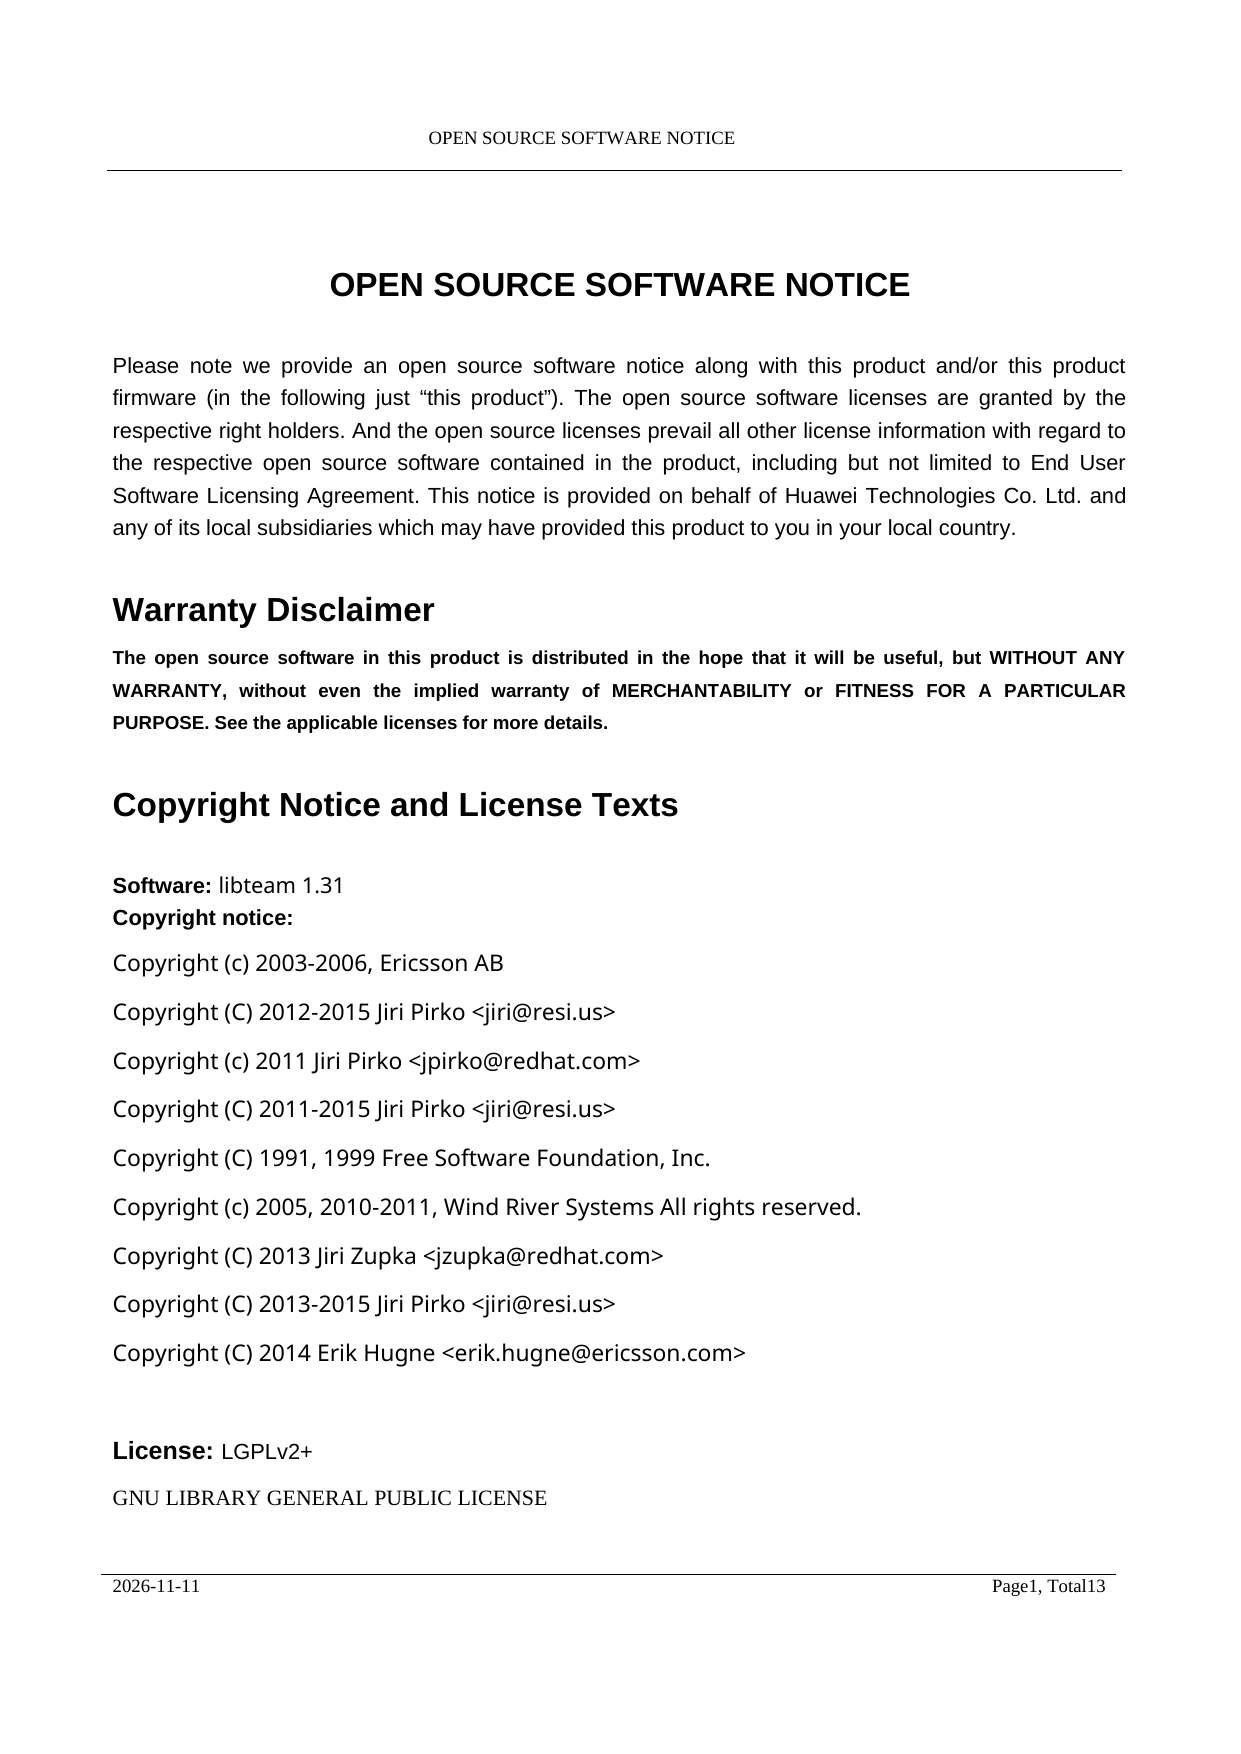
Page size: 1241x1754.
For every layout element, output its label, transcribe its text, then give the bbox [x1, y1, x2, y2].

text OPEN SOURCE SOFTWARE NOTICE [112, 251, 1128, 316]
text The open source software in this product is distributed in the hope that it will be useful, but WITHOUT ANY WARRANTY, without even the implied warranty of MERCHANTABILITY or FITNESS FOR A PARTICULAR PURPOSE. See the applicable licenses for more details. [112, 641, 1128, 739]
text Copyright notice: [112, 901, 1128, 934]
text Copyright (c) 2003-2006, Ericsson AB Copyright (C) 2012-2015 Jiri Pirko <jiri@resi.us> Copyright (c) 2011 Jiri Pirko <jpirko@redhat.com> Copyright (C) 2011-2015 Jiri Pirko <jiri@resi.us> Copyright (C) 1991, 1999 Free Software Foundation, Inc. Copyright (c) 2005, 2010-2011, Wind River Systems All rights reserved. Copyright (C) 2013 Jiri Zupka <jzupka@redhat.com> Copyright (C) 2013-2015 Jiri Pirko <jiri@resi.us> Copyright (C) 2014 Erik Hugne <erik.hugne@ericsson.com> [112, 947, 1128, 1418]
text Software: libteam 1.31 [112, 869, 1128, 901]
text Please note we provide an open source software notice along with this product and/or this product firmware (in the following just “this product”). The open source software licenses are granted by the respective right holders. And the open source licenses prevail all other license information with regard to the respective open source software contained in the product, including but not limited to End User Software Licensing Agreement. This notice is provided on behalf of Huawei Technologies Co. Ltd. and any of its local subsidiaries which may have provided this product to you in your local country. [112, 349, 1128, 544]
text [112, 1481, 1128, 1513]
text Copyright Notice and License Texts [112, 771, 1128, 836]
text Warranty Disclaimer [112, 576, 1128, 641]
text License: LGPLv2+ [112, 1434, 1128, 1467]
